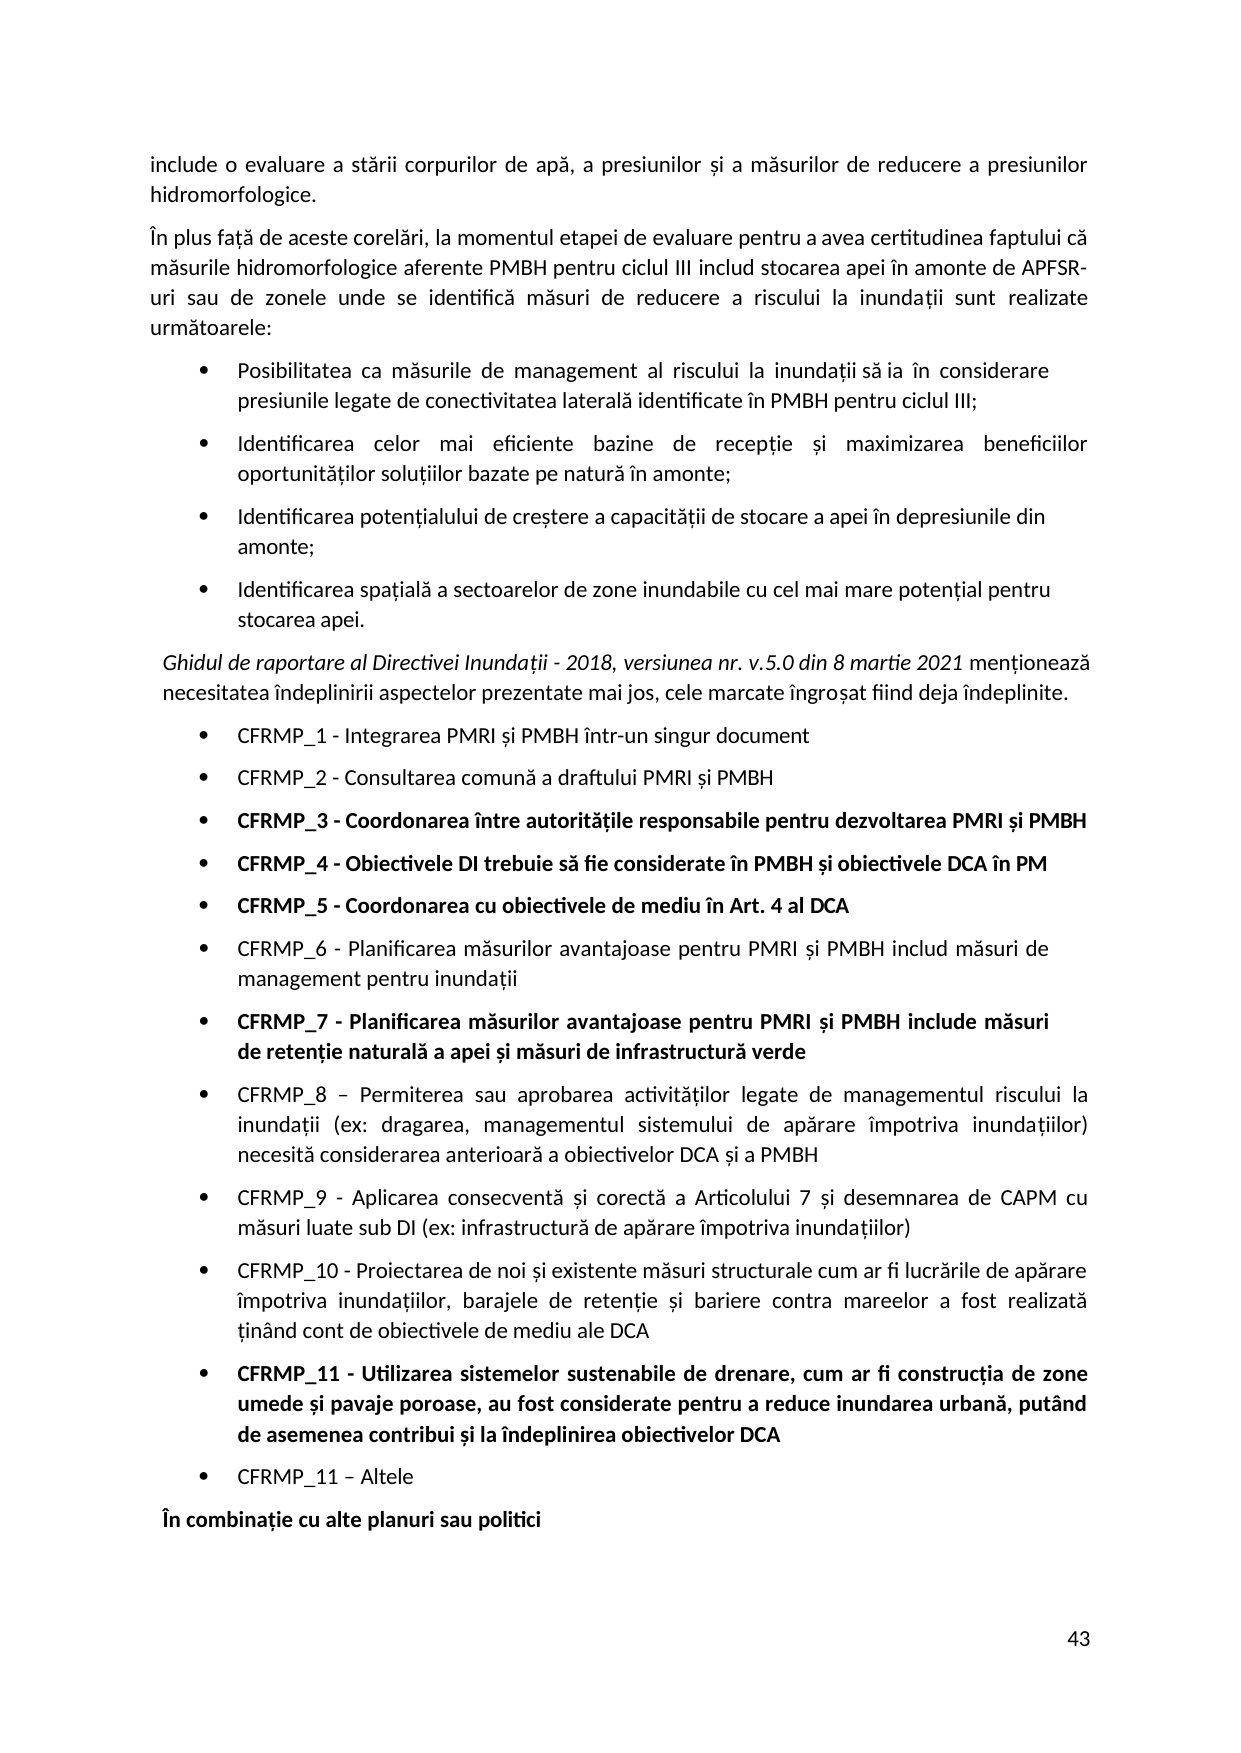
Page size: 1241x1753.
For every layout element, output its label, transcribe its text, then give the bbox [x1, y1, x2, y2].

subtitle În combinaţie cu alte planuri sau politici [162, 1505, 1090, 1533]
list Posibilitatea ca măsurile de management al riscului la inundaţii să ia în considerare presiunile legate de conectivitatea laterală identificate în PMBH pentru ciclul III; [200, 356, 1088, 414]
list CFRMP_3 - Coordonarea între autorităţile responsabile pentru dezvoltarea PMRI şi PMBH [199, 806, 1090, 834]
subtitle CFRMP_7 - Planificarea măsurilor avantajoase pentru PMRI şi PMBH include măsuri de retenţie naturală a apei şi măsuri de infrastructură verde [200, 1007, 1049, 1066]
list CFRMP_1 - Integrarea PMRI şi PMBH într-un singur document [199, 721, 1090, 749]
list CFRMP_4 - Obiectivele DI trebuie să fie considerate în PMBH şi obiectivele DCA în PM [199, 849, 1090, 877]
list CFRMP_10 - Proiectarea de noi şi existente măsuri structurale cum ar fi lucrările de apărare împotriva inundaţiilor, barajele de retenţie şi bariere contra mareelor a fost realizată ţinând cont de obiectivele de mediu ale DCA [200, 1256, 1088, 1345]
list CFRMP_5 - Coordonarea cu obiectivele de mediu în Art. 4 al DCA [199, 892, 1090, 920]
list Identificarea potenţialului de creştere a capacităţii de stocare a apei în depresiunile din amonte; [199, 502, 1088, 560]
subtitle CFRMP_11 - Utilizarea sistemelor sustenabile de drenare, cum ar fi construcţia de zone umede şi pavaje poroase, au fost considerate pentru a reduce inundarea urbană, putând de asemenea contribui şi la îndeplinirea obiectivelor DCA [200, 1359, 1088, 1448]
list CFRMP_11 – Altele [199, 1462, 1090, 1491]
list CFRMP_9 - Aplicarea consecventă şi corectă a Articolului 7 şi desemnarea de CAPM cu măsuri luate sub DI (ex: infrastructură de apărare împotriva inundaţiilor) [200, 1183, 1088, 1242]
list Identificarea celor mai eficiente bazine de recepţie şi maximizarea beneficiilor oportunităţilor soluţiilor bazate pe natură în amonte; [200, 429, 1088, 487]
list CFRMP_6 - Planificarea măsurilor avantajoase pentru PMRI şi PMBH includ măsuri de management pentru inundaţii [200, 934, 1049, 993]
text În plus faţă de aceste corelări, la momentul etapei de evaluare pentru a avea certitudinea faptului că măsurile hidromorfologice aferente PMBH pentru ciclul III includ stocarea apei în amonte de APFSR-uri sau de zonele unde se identifică măsuri de reducere a riscului la inundaţii sunt realizate următoarele: [150, 223, 1088, 342]
list CFRMP_8 – Permiterea sau aprobarea activităţilor legate de managementul riscului la inundaţii (ex: dragarea, managementul sistemului de apărare împotriva inundaţiilor) necesită considerarea anterioară a obiectivelor DCA şi a PMBH [200, 1080, 1088, 1169]
list CFRMP_2 - Consultarea comună a draftului PMRI şi PMBH [199, 763, 1090, 792]
text Ghidul de raportare al Directivei Inundaţii - 2018, versiunea nr. v.5.0 din 8 martie 2021 menţionează necesitatea îndeplinirii aspectelor prezentate mai jos, cele marcate îngroşat fiind deja îndeplinite. [162, 648, 1090, 706]
list Identificarea spaţială a sectoarelor de zone inundabile cu cel mai mare potenţial pentru stocarea apei. [199, 575, 1090, 633]
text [150, 150, 1088, 208]
